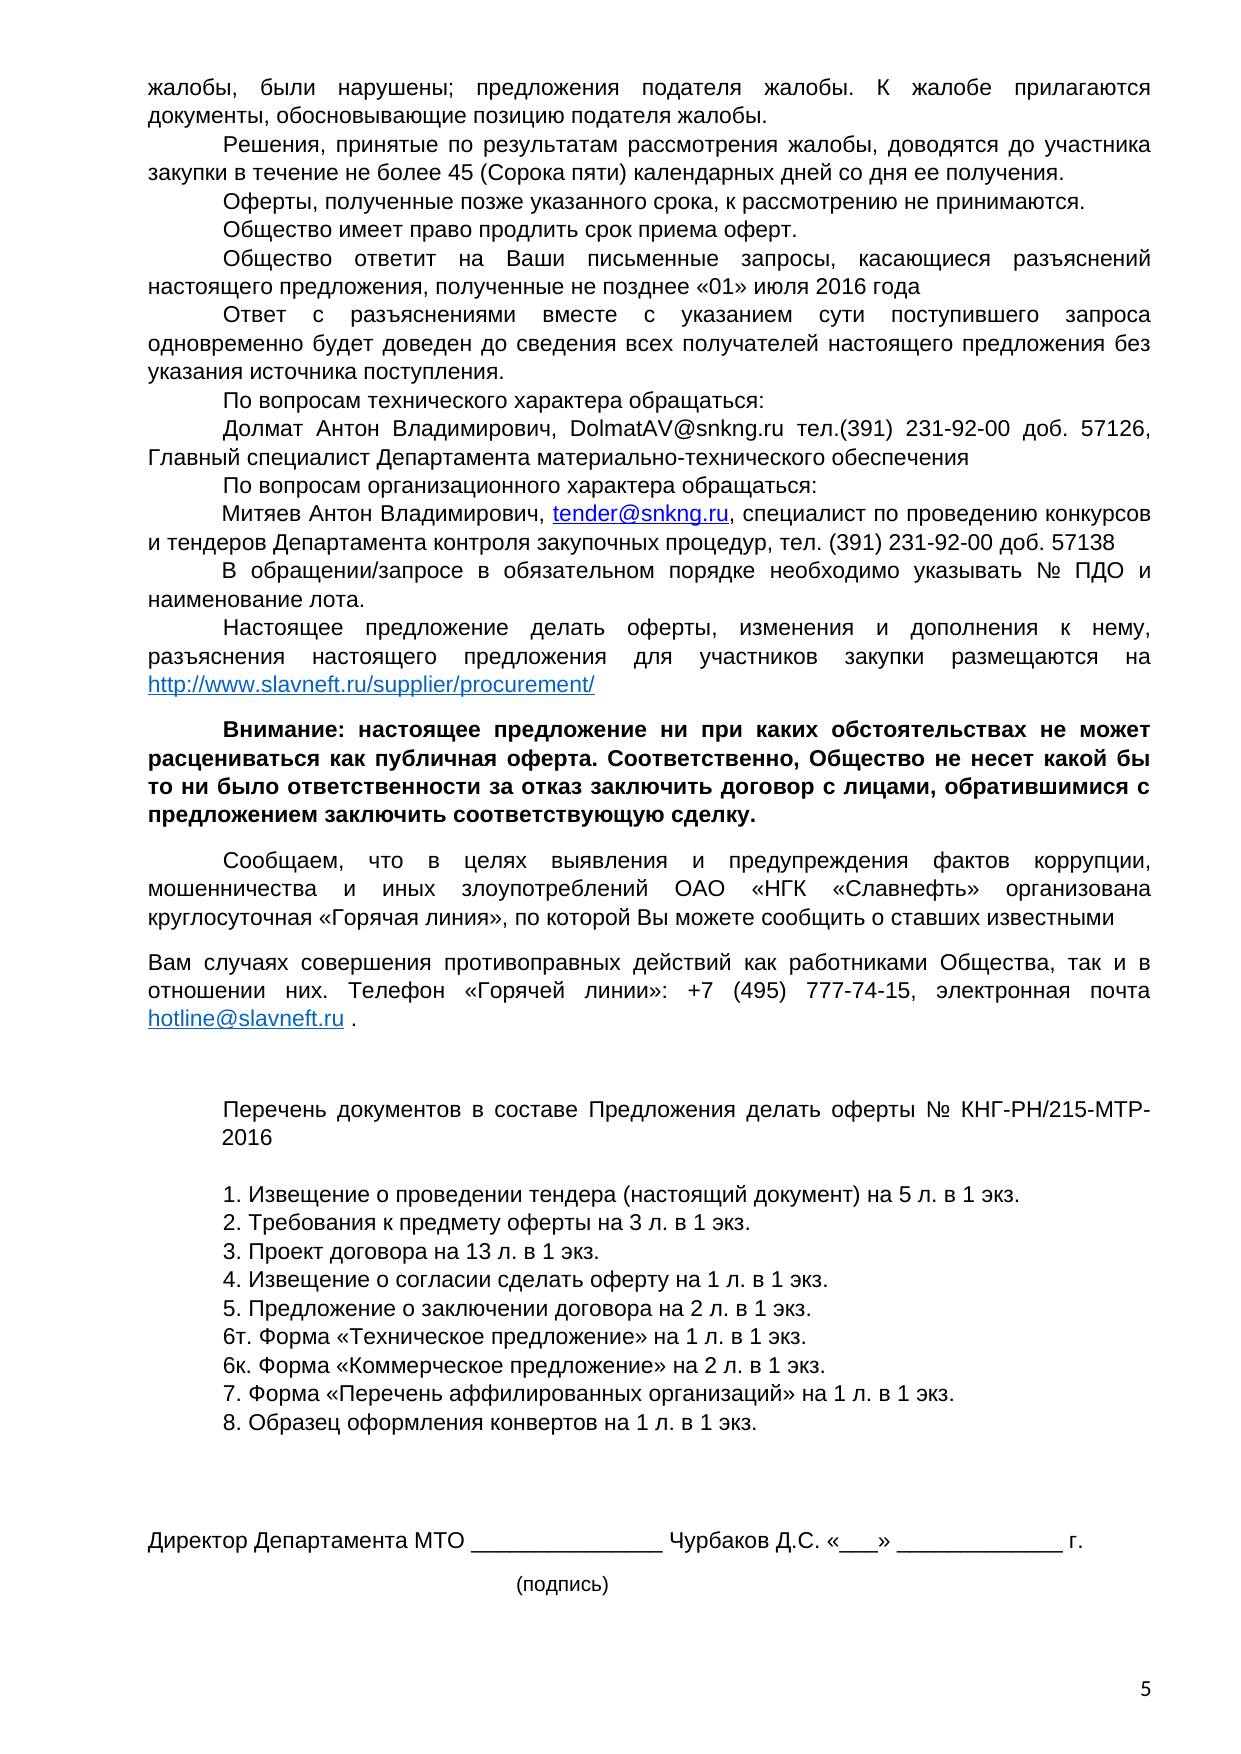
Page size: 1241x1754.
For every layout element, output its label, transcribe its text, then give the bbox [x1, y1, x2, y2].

text По вопросам технического характера обращаться: [148, 387, 1152, 413]
text Митяев Антон Владимирович, tender@snkng.ru, специалист по проведению конкурсов и тендеров Департамента контроля закупочных процедур, тел. (391) 231-92-00 доб. 57138 [148, 500, 1152, 555]
text 6т. Форма «Техническое предложение» на 1 л. в 1 экз. [148, 1323, 1152, 1349]
text Настоящее предложение делать оферты, изменения и дополнения к нему, разъяснения настоящего предложения для участников закупки размещаются на http://www.slavneft.ru/supplier/procurement/ [148, 614, 1152, 697]
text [148, 74, 1152, 129]
text Оферты, полученные позже указанного срока, к рассмотрению не принимаются. [148, 188, 1152, 214]
text Решения, принятые по результатам рассмотрения жалобы, доводятся до участника закупки в течение не более 45 (Сорока пяти) календарных дней со дня ее получения. [148, 131, 1152, 186]
text По вопросам организационного характера обращаться: [148, 472, 1152, 498]
text Сообщаем, что в целях выявления и предупреждения фактов коррупции, мошенничества и иных злоупотреблений ОАО «НГК «Славнефть» организована круглосуточная «Горячая линия», по которой Вы можете сообщить о ставших известными [148, 847, 1152, 930]
text Общество имеет право продлить срок приема оферт. [148, 216, 1152, 242]
text Общество ответит на Ваши письменные запросы, касающиеся разъяснений настоящего предложения, полученные не позднее «01» июля 2016 года [148, 244, 1152, 299]
text В обращении/запросе в обязательном порядке необходимо указывать № ПДО и наименование лота. [148, 557, 1152, 612]
text 3. Проект договора на 13 л. в 1 экз. [148, 1238, 1152, 1264]
text Ответ с разъяснениями вместе с указанием сути поступившего запроса одновременно будет доведен до сведения всех получателей настоящего предложения без указания источника поступления. [148, 301, 1152, 384]
text Вам случаях совершения противоправных действий как работниками Общества, так и в отношении них. Телефон «Горячей линии»: +7 (495) 777-74-15, электронная почта hotline@slavneft.ru . [148, 948, 1152, 1032]
text Перечень документов в составе Предложения делать оферты № КНГ-РН/215-МТР-2016 [221, 1096, 1152, 1150]
text Долмат Антон Владимирович, DolmatAV@snkng.ru тел.(391) 231-92-00 доб. 57126, Главный специалист Департамента материально-технического обеспечения [148, 415, 1152, 470]
text Внимание: настоящее предложение ни при каких обстоятельствах не может расцениваться как публичная оферта. Соответственно, Общество не несет какой бы то ни было ответственности за отказ заключить договор с лицами, обратившимися с предложением заключить соответствующую сделку. [148, 716, 1152, 828]
text 5. Предложение о заключении договора на 2 л. в 1 экз. [148, 1295, 1152, 1321]
text (подпись) [148, 1572, 1152, 1596]
text 6к. Форма «Коммерческое предложение» на 2 л. в 1 экз. [148, 1352, 1152, 1378]
text 7. Форма «Перечень аффилированных организаций» на 1 л. в 1 экз. [148, 1380, 1152, 1406]
text 1. Извещение о проведении тендера (настоящий документ) на 5 л. в 1 экз. [221, 1181, 1152, 1207]
text 2. Требования к предмету оферты на 3 л. в 1 экз. [148, 1209, 1152, 1236]
text 4. Извещение о согласии сделать оферту на 1 л. в 1 экз. [148, 1266, 1152, 1293]
text Директор Департамента МТО _______________ Чурбаков Д.С. «___» _____________ г. [148, 1527, 1152, 1553]
text 8. Образец оформления конвертов на 1 л. в 1 экз. [148, 1408, 1152, 1435]
